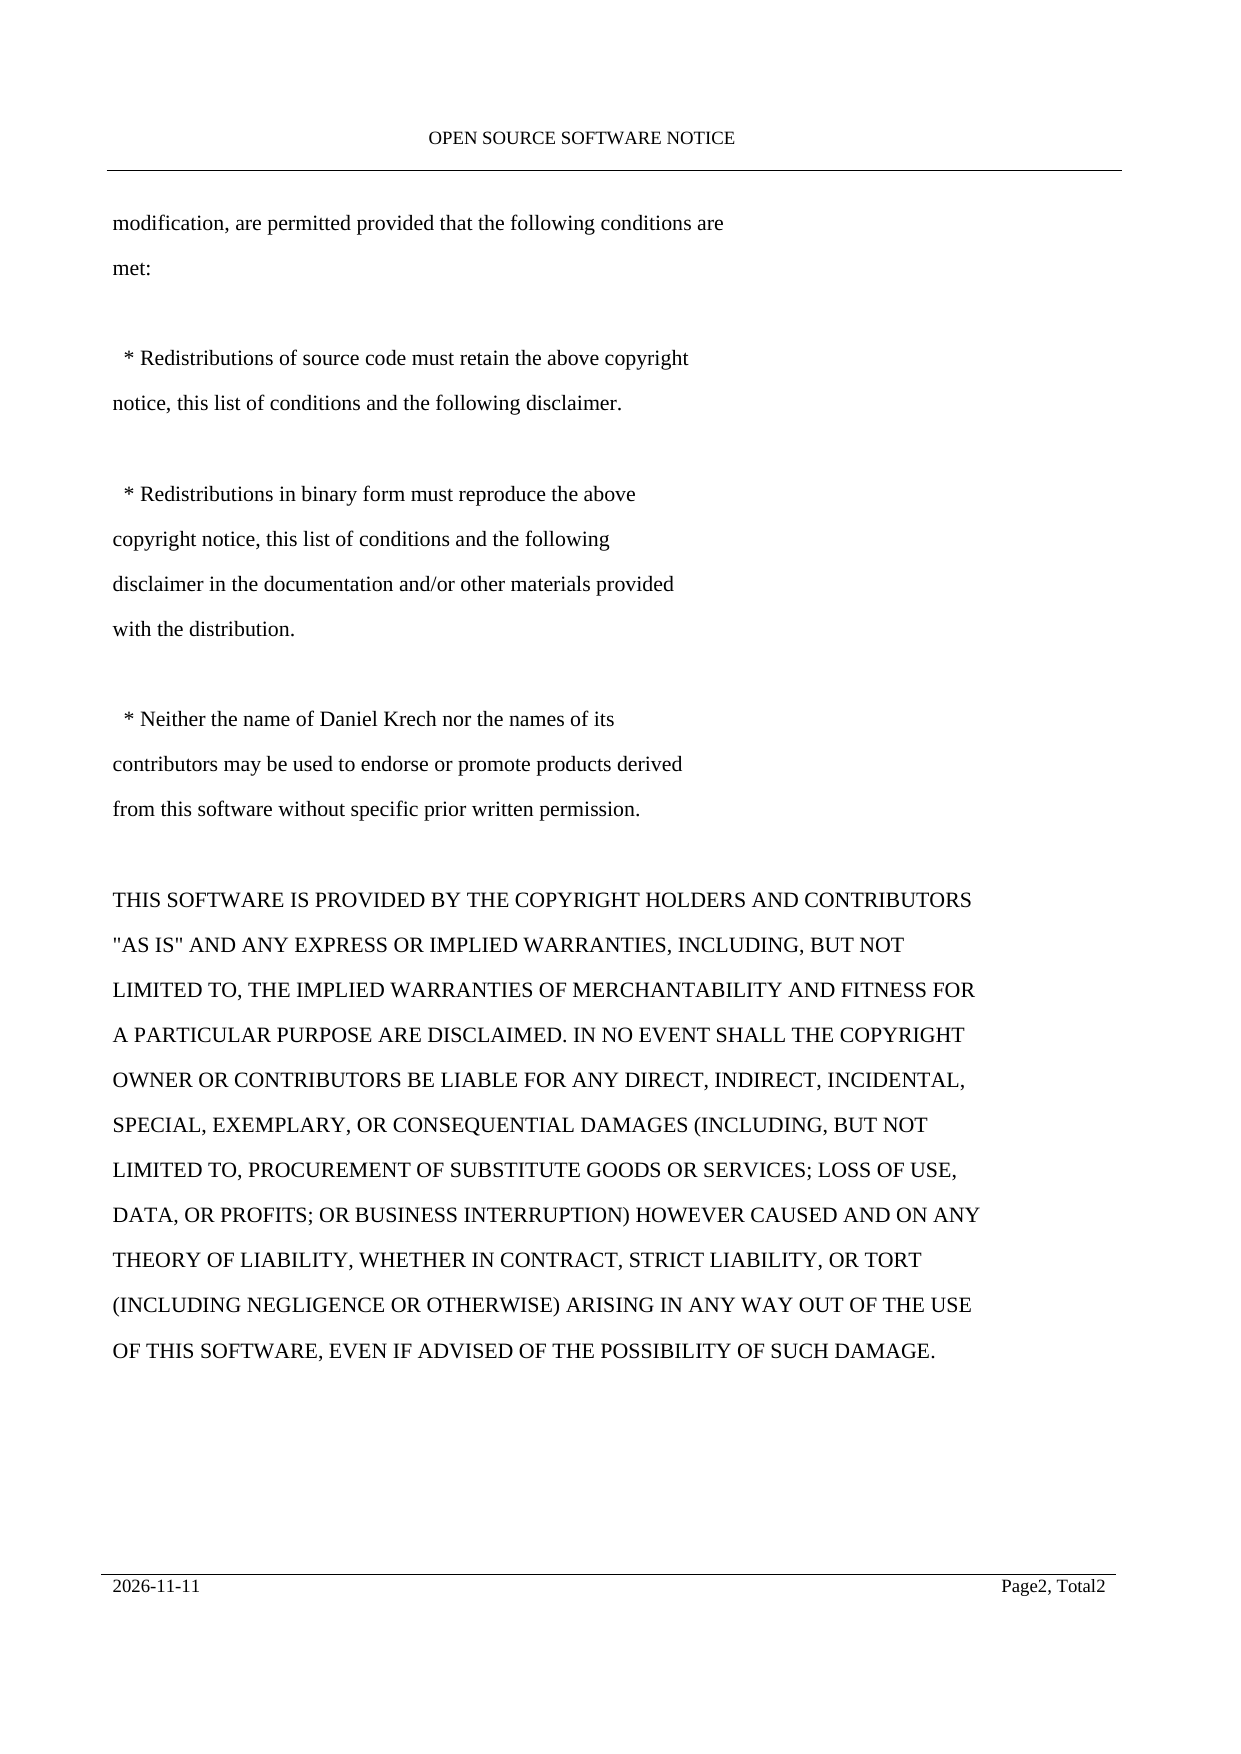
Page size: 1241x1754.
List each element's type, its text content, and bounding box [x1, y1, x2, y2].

text THIS SOFTWARE IS PROVIDED BY THE COPYRIGHT HOLDERS AND CONTRIBUTORS [112, 883, 1128, 915]
text * Neither the name of Daniel Krech nor the names of its [112, 702, 1128, 735]
text notice, this list of conditions and the following disclaimer. [112, 387, 1128, 419]
text LIMITED TO, PROCUREMENT OF SUBSTITUTE GOODS OR SERVICES; LOSS OF USE, [112, 1153, 1128, 1186]
text "AS IS" AND ANY EXPRESS OR IMPLIED WARRANTIES, INCLUDING, BUT NOT [112, 928, 1128, 961]
text met: [112, 251, 1128, 284]
text SPECIAL, EXEMPLARY, OR CONSEQUENTIAL DAMAGES (INCLUDING, BUT NOT [112, 1108, 1128, 1141]
text with the distribution. [112, 612, 1128, 645]
text LIMITED TO, THE IMPLIED WARRANTIES OF MERCHANTABILITY AND FITNESS FOR [112, 973, 1128, 1006]
text A PARTICULAR PURPOSE ARE DISCLAIMED. IN NO EVENT SHALL THE COPYRIGHT [112, 1018, 1128, 1051]
text (INCLUDING NEGLIGENCE OR OTHERWISE) ARISING IN ANY WAY OUT OF THE USE [112, 1289, 1128, 1321]
text * Redistributions of source code must retain the above copyright [112, 342, 1128, 374]
text disclaimer in the documentation and/or other materials provided [112, 567, 1128, 600]
text from this software without specific prior written permission. [112, 793, 1128, 825]
text modification, are permitted provided that the following conditions are [112, 206, 1128, 239]
text copyright notice, this list of conditions and the following [112, 522, 1128, 554]
text contributors may be used to endorse or promote products derived [112, 748, 1128, 780]
text OF THIS SOFTWARE, EVEN IF ADVISED OF THE POSSIBILITY OF SUCH DAMAGE. [112, 1334, 1128, 1366]
text THEORY OF LIABILITY, WHETHER IN CONTRACT, STRICT LIABILITY, OR TORT [112, 1244, 1128, 1276]
text * Redistributions in binary form must reproduce the above [112, 477, 1128, 509]
text OWNER OR CONTRIBUTORS BE LIABLE FOR ANY DIRECT, INDIRECT, INCIDENTAL, [112, 1063, 1128, 1096]
text DATA, OR PROFITS; OR BUSINESS INTERRUPTION) HOWEVER CAUSED AND ON ANY [112, 1199, 1128, 1231]
